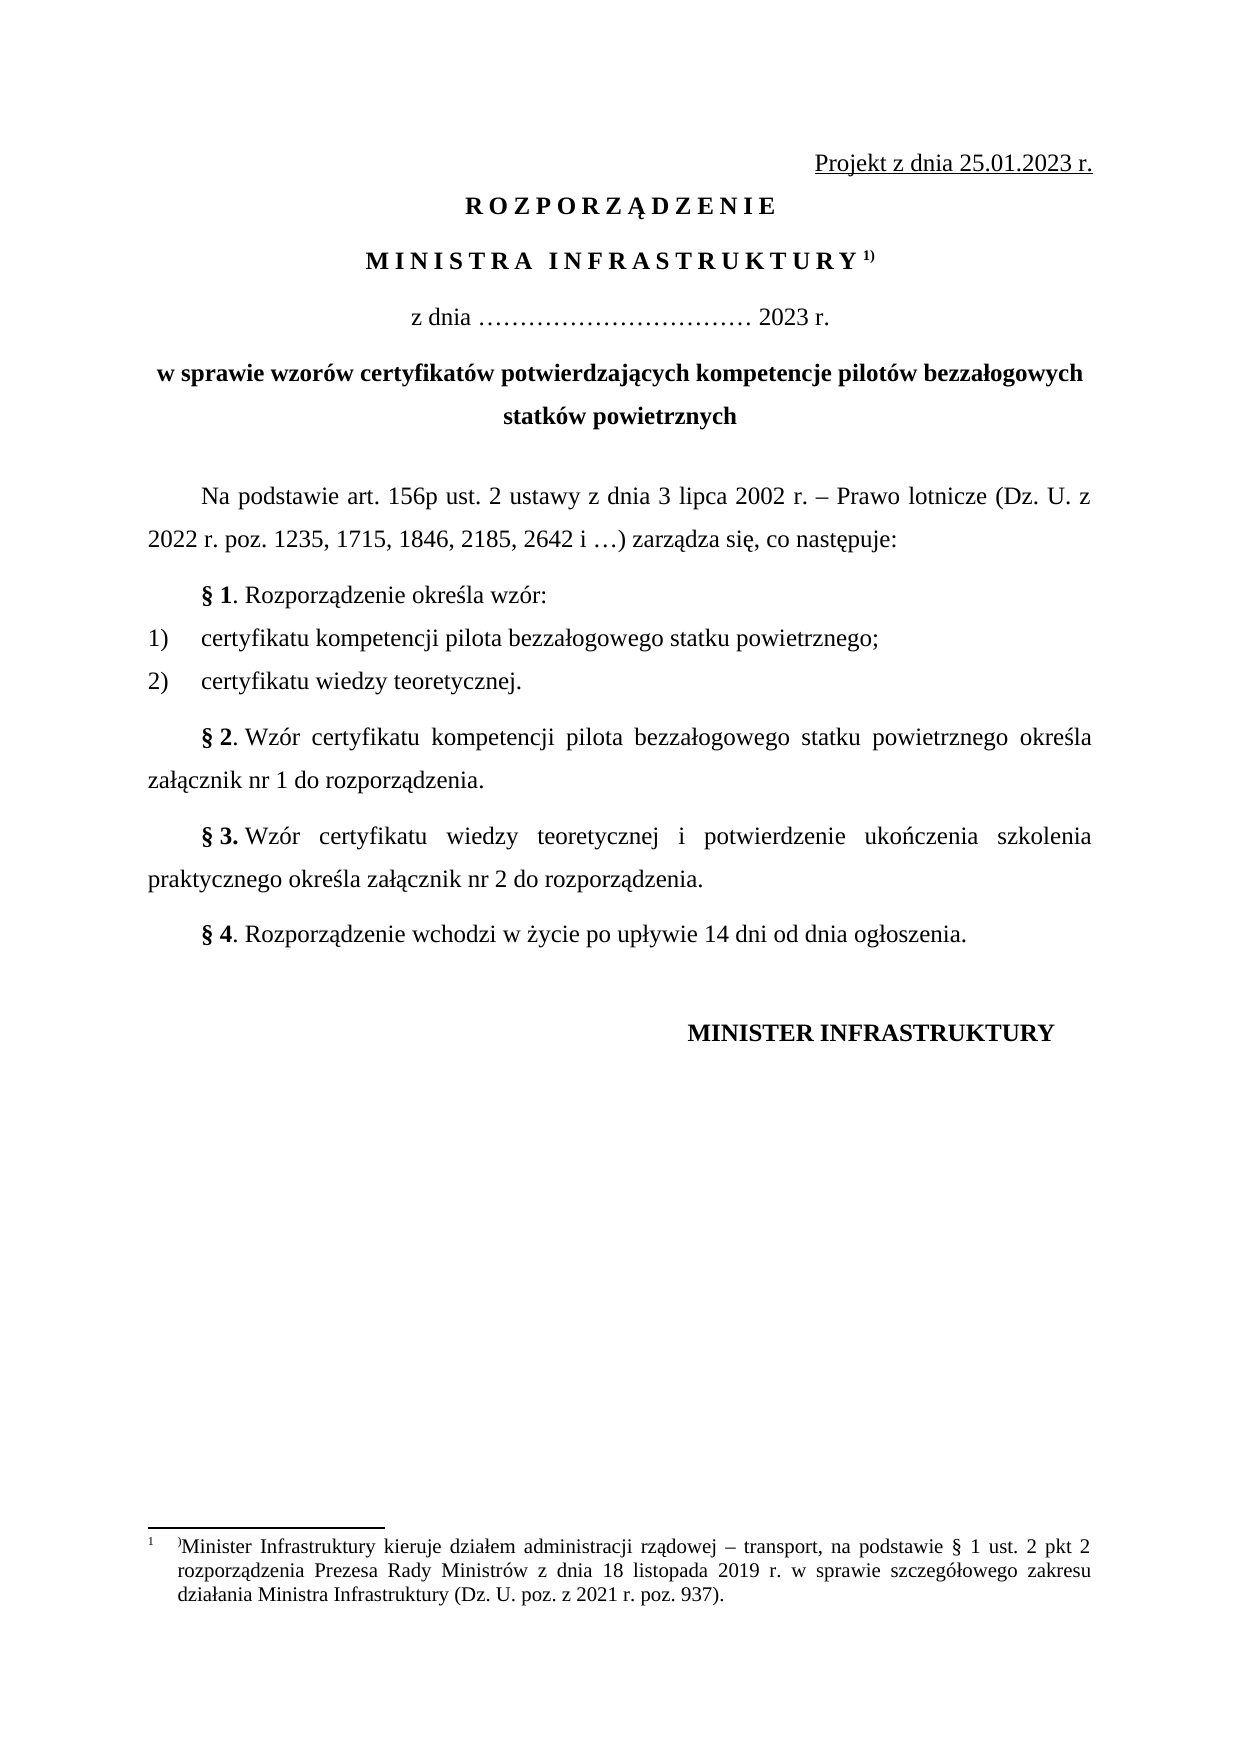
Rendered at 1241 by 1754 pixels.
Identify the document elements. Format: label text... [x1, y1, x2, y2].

text 2) certyfikatu wiedzy teoretycznej. [148, 666, 1093, 695]
text Na podstawie art. 156p ust. 2 ustawy z dnia 3 lipca 2002 r. – Prawo lotnicze (Dz. U. z 2022 r. poz. 1235, 1715, 1846, 2185, 2642 i …) zarządza się, co następuje: [148, 481, 1093, 553]
text § 2. Wzór certyfikatu kompetencji pilota bezzałogowego statku powietrznego określa załącznik nr 1 do rozporządzenia. [148, 722, 1093, 794]
text MINISTER INFRASTRUKTURY [650, 1018, 1093, 1047]
text Projekt z dnia 25.01.2023 r. [148, 148, 1093, 176]
text Rozporządzenie [148, 191, 1093, 219]
text Ministra Infrastruktury) [148, 246, 1093, 275]
text w sprawie wzorów certyfikatów potwierdzających kompetencje pilotów bezzałogowych statków powietrznych [148, 358, 1093, 429]
text § 3. Wzór certyfikatu wiedzy teoretycznej i potwierdzenie ukończenia szkolenia praktycznego określa załącznik nr 2 do rozporządzenia. [148, 821, 1093, 893]
text z dnia …………………………… 2023 r. [148, 302, 1093, 331]
text § 1. Rozporządzenie określa wzór: [148, 580, 1093, 609]
text § 4. Rozporządzenie wchodzi w życie po upływie 14 dni od dnia ogłoszenia. [148, 919, 1093, 948]
text 1) certyfikatu kompetencji pilota bezzałogowego statku powietrznego; [148, 623, 1093, 652]
